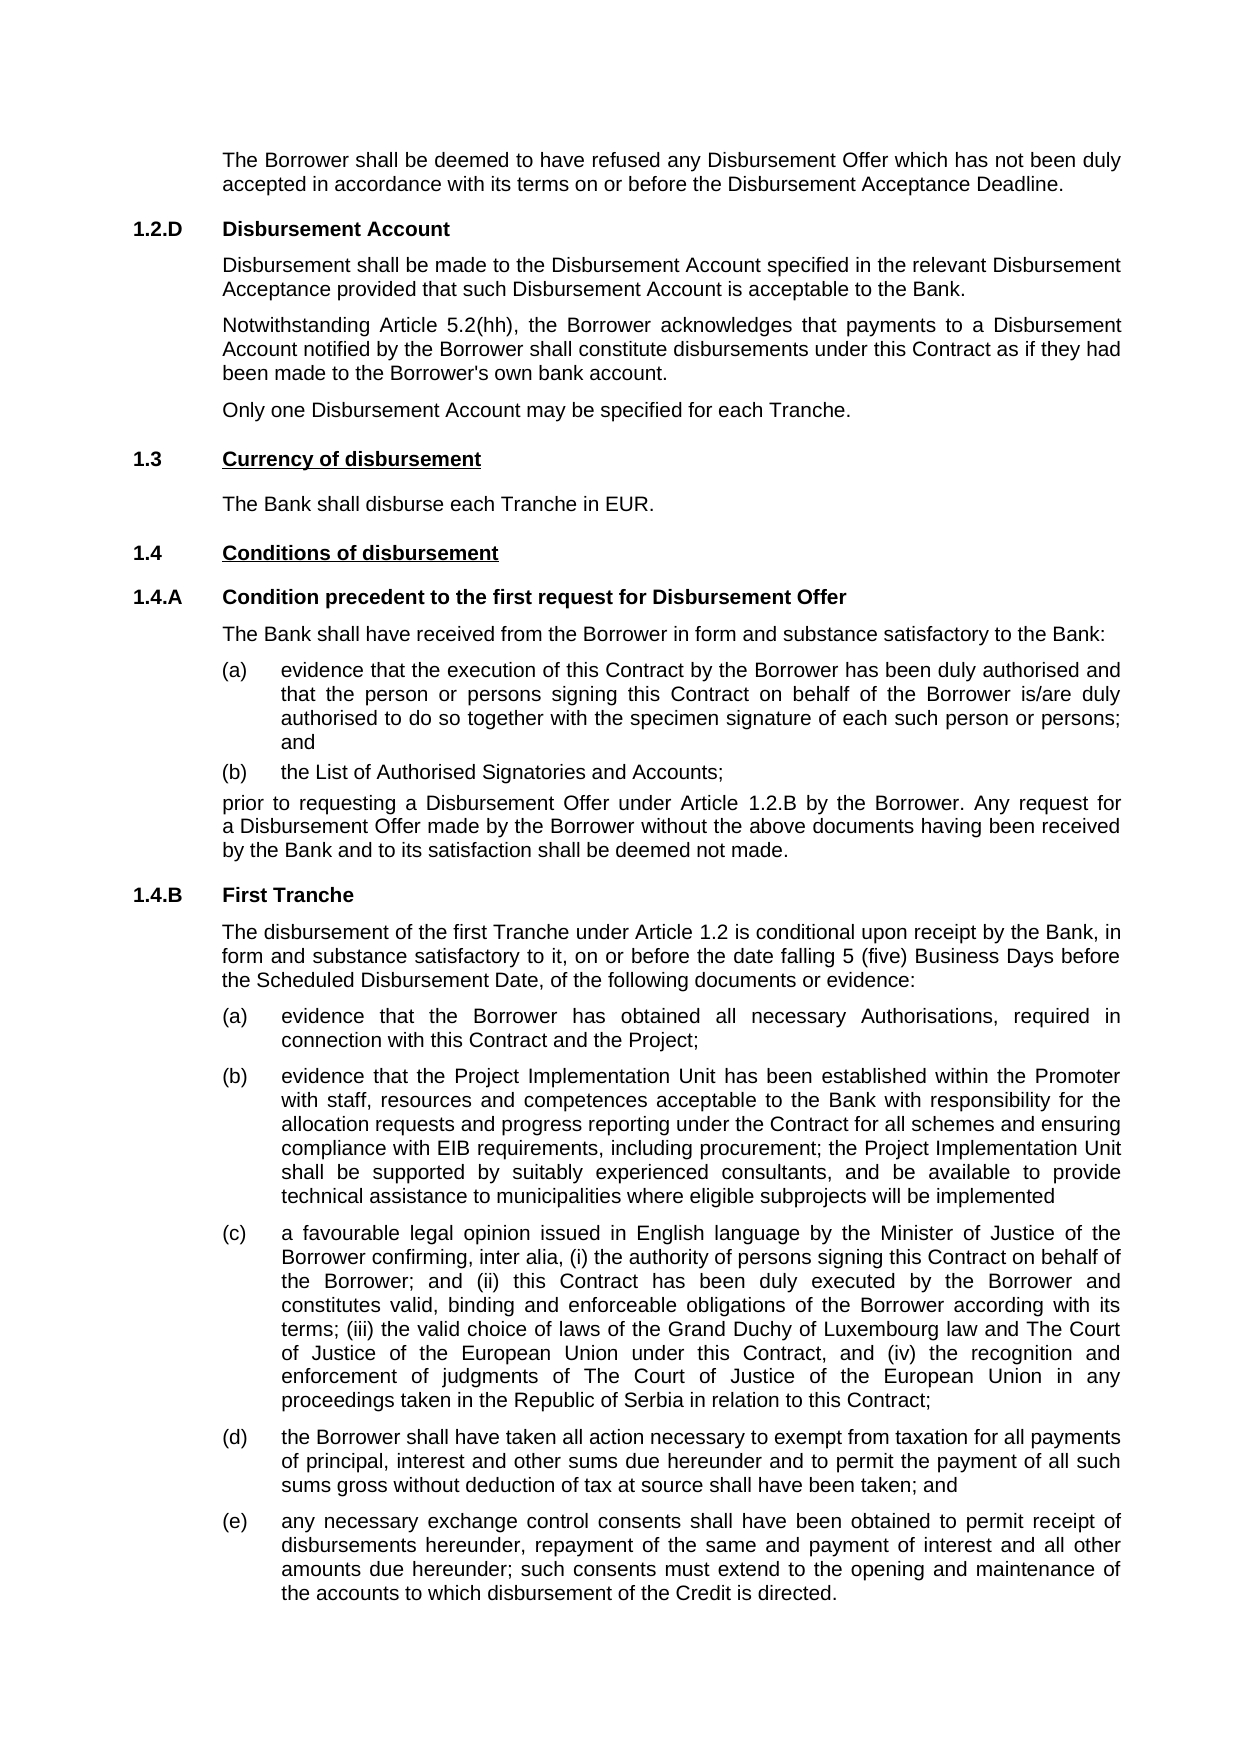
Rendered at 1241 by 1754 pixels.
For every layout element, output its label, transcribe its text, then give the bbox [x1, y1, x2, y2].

text The disbursement of the first Tranche under Article 1.2 is conditional upon receipt by the Bank, in form and substance satisfactory to it, on or before the date falling 5 (five) Business Days before the Scheduled Disbursement Date, of the following documents or evidence: [222, 919, 1122, 991]
text The Bank shall have received from the Borrower in form and substance satisfactory to the Bank: [222, 622, 1122, 646]
list any necessary exchange control consents shall have been obtained to permit receipt of disbursements hereunder, repayment of the same and payment of interest and all other amounts due hereunder; such consents must extend to the opening and maintenance of the accounts to which disbursement of the Credit is directed. [222, 1509, 1122, 1605]
subtitle Disbursement Account [133, 216, 1122, 240]
list a favourable legal opinion issued in English language by the Minister of Justice of the Borrower confirming, inter alia, (i) the authority of persons signing this Contract on behalf of the Borrower; and (ii) this Contract has been duly executed by the Borrower and constitutes valid, binding and enforceable obligations of the Borrower according with its terms; (iii) the valid choice of laws of the Grand Duchy of Luxembourg law and The Court of Justice of the European Union under this Contract, and (iv) the recognition and enforcement of judgments of The Court of Justice of the European Union in any proceedings taken in the Republic of Serbia in relation to this Contract; [222, 1221, 1122, 1412]
list evidence that the execution of this Contract by the Borrower has been duly authorised and that the person or persons signing this Contract on behalf of the Borrower is/are duly authorised to do so together with the specimen signature of each such person or persons; and [222, 658, 1122, 754]
list evidence that the Borrower has obtained all necessary Authorisations, required in connection with this Contract and the Project; [222, 1004, 1122, 1052]
subtitle Currency of disbursement [133, 447, 1122, 471]
subtitle Conditions of disbursement [133, 540, 1122, 564]
subtitle First Tranche [133, 883, 1122, 907]
text Only one Disbursement Account may be specified for each Tranche. [222, 398, 1122, 422]
list the List of Authorised Signatories and Accounts; [222, 760, 1122, 784]
list evidence that the Project Implementation Unit has been established within the Promoter with staff, resources and competences acceptable to the Bank with responsibility for the allocation requests and progress reporting under the Contract for all schemes and ensuring compliance with EIB requirements, including procurement; the Project Implementation Unit shall be supported by suitably experienced consultants, and be available to provide technical assistance to municipalities where eligible subprojects will be implemented [222, 1064, 1122, 1208]
list the Borrower shall have taken all action necessary to exempt from taxation for all payments of principal, interest and other sums due hereunder and to permit the payment of all such sums gross without deduction of tax at source shall have been taken; and [222, 1425, 1122, 1497]
subtitle Condition precedent to the first request for Disbursement Offer [133, 585, 1122, 609]
text The Bank shall disburse each Tranche in EUR. [222, 491, 1122, 515]
text Disbursement shall be made to the Disbursement Account specified in the relevant Disbursement Acceptance provided that such Disbursement Account is acceptable to the Bank. [222, 253, 1122, 301]
text prior to requesting a Disbursement Offer under Article 1.2.B by the Borrower. Any request for a Disbursement Offer made by the Borrower without the above documents having been received by the Bank and to its satisfaction shall be deemed not made. [222, 790, 1122, 862]
text Notwithstanding Article 5.2(e), the Borrower acknowledges that payments to a Disbursement Account notified by the Borrower shall constitute disbursements under this Contract as if they had been made to the Borrower's own bank account. [222, 313, 1122, 385]
text The Borrower shall be deemed to have refused any Disbursement Offer which has not been duly accepted in accordance with its terms on or before the Disbursement Acceptance Deadline. [222, 148, 1122, 196]
